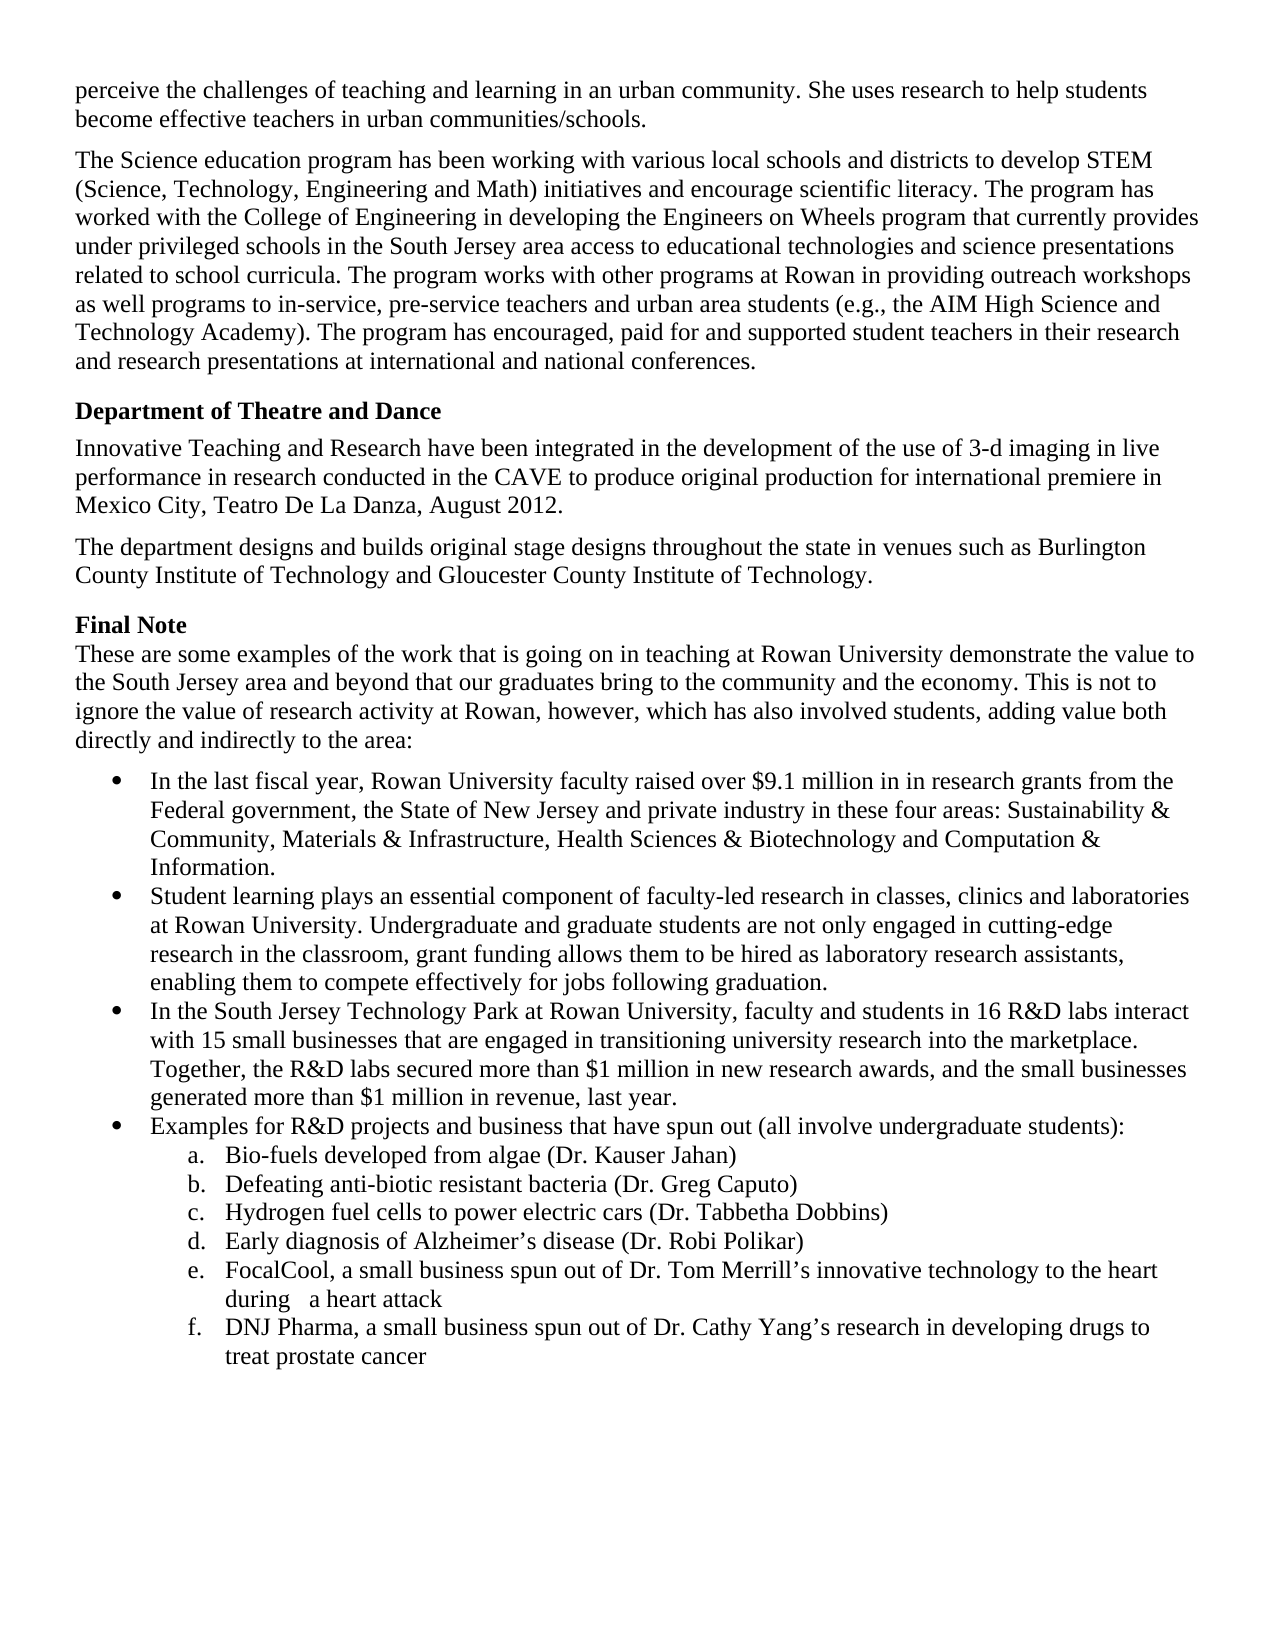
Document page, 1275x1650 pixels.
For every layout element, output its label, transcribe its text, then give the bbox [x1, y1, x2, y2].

text Innovative Teaching and Research have been integrated in the development of the use of 3-d imaging in live performance in research conducted in the CAVE to produce original production for international premiere in Mexico City, Teatro De La Danza, August 2012. [75, 433, 1200, 519]
list Defeating anti-biotic resistant bacteria (Dr. Greg Caputo) [187, 1169, 1200, 1197]
list Bio-fuels developed from algae (Dr. Kauser Jahan) [187, 1140, 1200, 1169]
list In the last fiscal year, Rowan University faculty raised over $9.1 million in in research grants from the Federal government, the State of New Jersey and private industry in these four areas: Sustainability & Community, Materials & Infrastructure, Health Sciences & Biotechnology and Computation & Information. [112, 766, 1200, 881]
text Department of Theatre and Dance [75, 396, 1200, 424]
list Early diagnosis of Alzheimer’s disease (Dr. Robi Polikar) [187, 1226, 1200, 1255]
list Student learning plays an essential component of faculty-led research in classes, clinics and laboratories at Rowan University. Undergraduate and graduate students are not only engaged in cutting-edge research in the classroom, grant funding allows them to be hired as laboratory research assistants, enabling them to compete effectively for jobs following graduation. [112, 881, 1200, 996]
text The Science education program has been working with various local schools and districts to develop STEM (Science, Technology, Engineering and Math) initiatives and encourage scientific literacy. The program has worked with the College of Engineering in developing the Engineers on Wheels program that currently provides under privileged schools in the South Jersey area access to educational technologies and science presentations related to school curricula. The program works with other programs at Rowan in providing outreach workshops as well programs to in-service, pre-service teachers and urban area students (e.g., the AIM High Science and Technology Academy). The program has encouraged, paid for and supported student teachers in their research and research presentations at international and national conferences. [75, 145, 1200, 375]
list Examples for R&D projects and business that have spun out (all involve undergraduate students): [112, 1111, 1200, 1140]
text Final Note These are some examples of the work that is going on in teaching at Rowan University demonstrate the value to the South Jersey area and beyond that our graduates bring to the community and the economy. This is not to ignore the value of research activity at Rowan, however, which has also involved students, adding value both directly and indirectly to the area: [75, 610, 1200, 754]
list DNJ Pharma, a small business spun out of Dr. Cathy Yang’s research in developing drugs to treat prostate cancer [187, 1312, 1200, 1370]
list FocalCool, a small business spun out of Dr. Tom Merrill’s innovative technology to the heart during a heart attack [187, 1255, 1200, 1312]
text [75, 75, 1200, 132]
text The department designs and builds original stage designs throughout the state in venues such as Burlington County Institute of Technology and Gloucester County Institute of Technology. [75, 532, 1200, 589]
list Hydrogen fuel cells to power electric cars (Dr. Tabbetha Dobbins) [187, 1197, 1200, 1226]
list In the South Jersey Technology Park at Rowan University, faculty and students in 16 R&D labs interact with 15 small businesses that are engaged in transitioning university research into the marketplace. Together, the R&D labs secured more than $1 million in new research awards, and the small businesses generated more than $1 million in revenue, last year. [112, 996, 1200, 1111]
